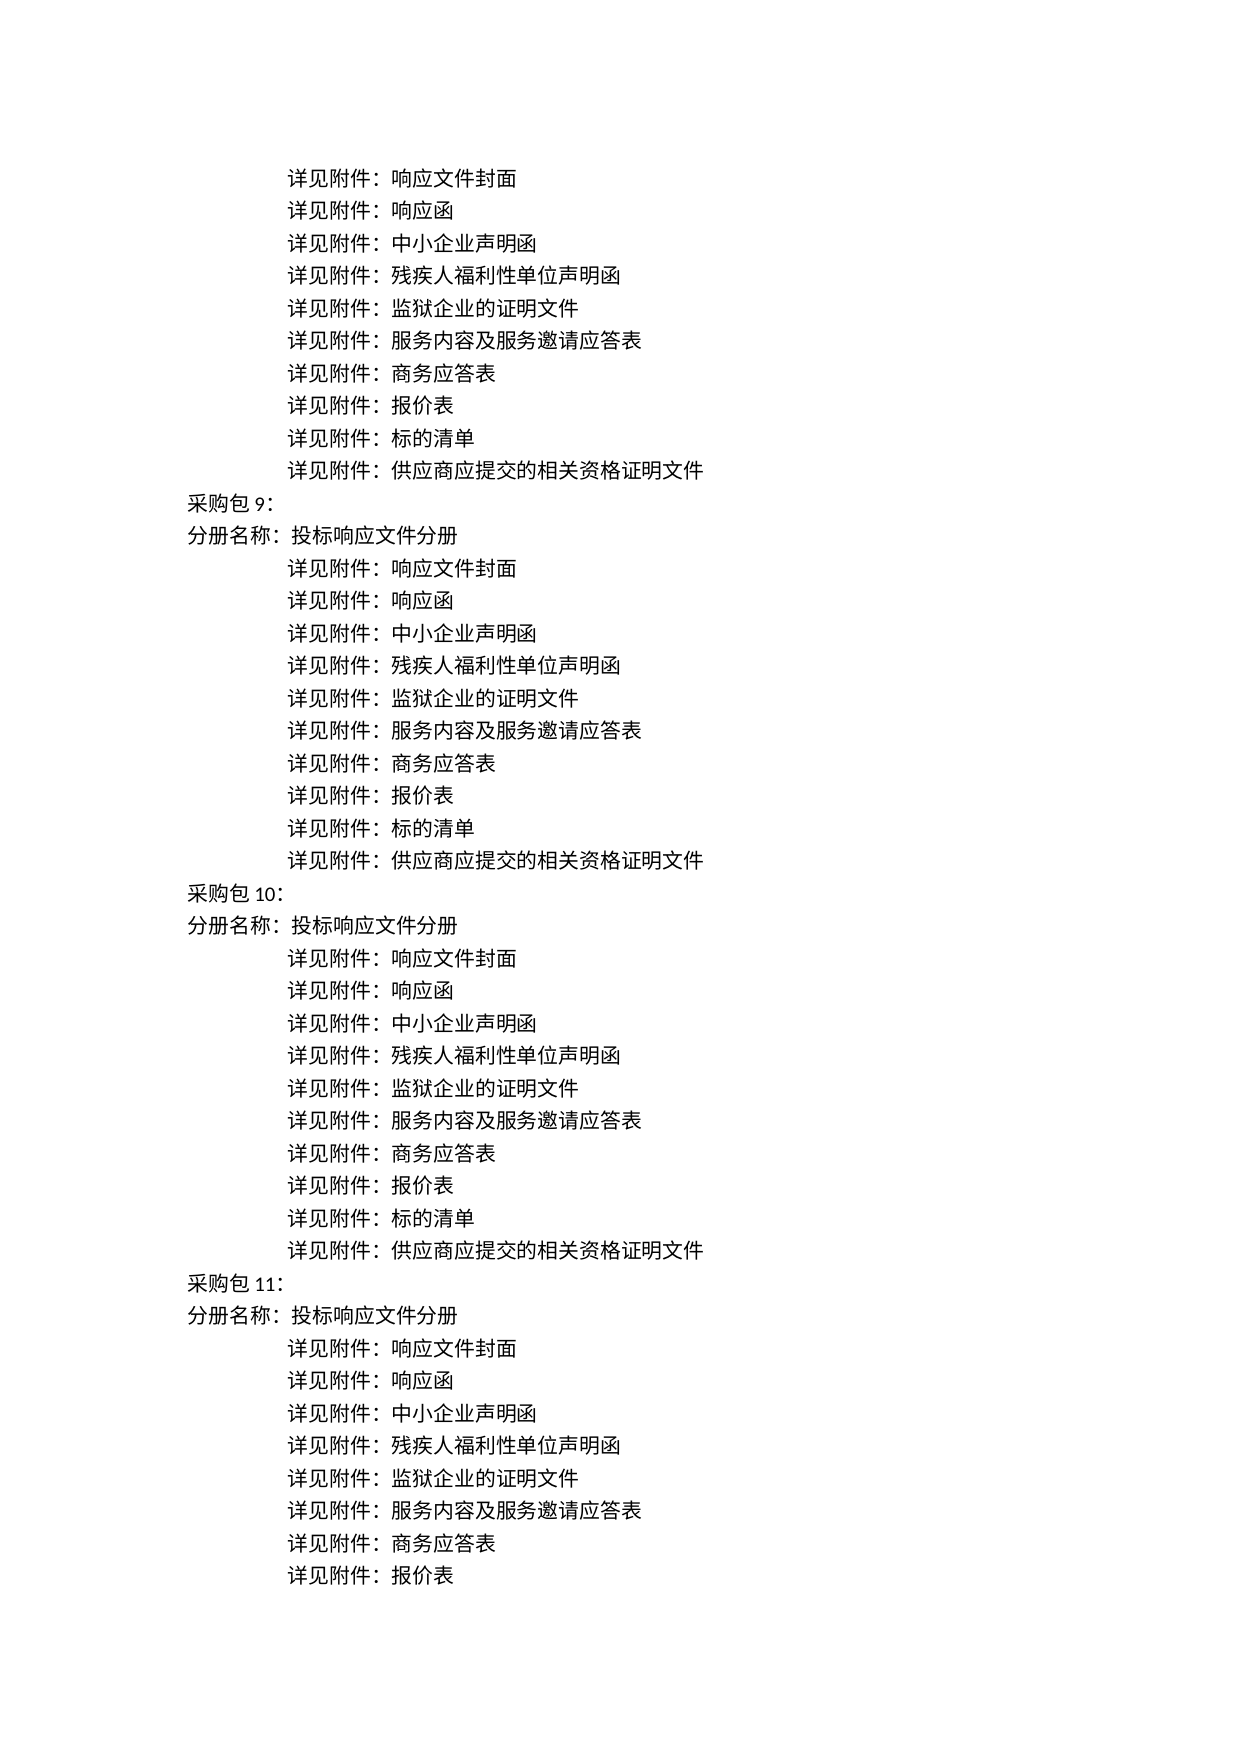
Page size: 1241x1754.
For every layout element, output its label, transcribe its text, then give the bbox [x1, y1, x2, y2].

text 详见附件：商务应答表 [187, 747, 1053, 779]
text 分册名称：投标响应文件分册 [187, 519, 1053, 552]
text 详见附件：响应函 [187, 194, 1053, 227]
text 分册名称：投标响应文件分册 [187, 1299, 1053, 1332]
text 详见附件：响应文件封面 [187, 552, 1053, 584]
text 详见附件：报价表 [187, 389, 1053, 422]
text 详见附件：残疾人福利性单位声明函 [187, 1429, 1053, 1462]
text 详见附件：中小企业声明函 [187, 617, 1053, 649]
text 详见附件：商务应答表 [187, 1137, 1053, 1169]
text 详见附件：服务内容及服务邀请应答表 [187, 324, 1053, 357]
text 详见附件：服务内容及服务邀请应答表 [187, 714, 1053, 747]
text 详见附件：监狱企业的证明文件 [187, 292, 1053, 324]
text 详见附件：响应文件封面 [187, 162, 1053, 194]
text 详见附件：监狱企业的证明文件 [187, 1072, 1053, 1104]
text 详见附件：响应文件封面 [187, 1332, 1053, 1364]
text 详见附件：标的清单 [187, 1202, 1053, 1234]
text 详见附件：响应文件封面 [187, 942, 1053, 974]
text 详见附件：供应商应提交的相关资格证明文件 [187, 844, 1053, 877]
text 详见附件：响应函 [187, 584, 1053, 617]
text 详见附件：服务内容及服务邀请应答表 [187, 1104, 1053, 1137]
text 详见附件：中小企业声明函 [187, 1007, 1053, 1039]
text 详见附件：商务应答表 [187, 357, 1053, 389]
text 采购包10： [187, 877, 1053, 909]
text 详见附件：响应函 [187, 1364, 1053, 1397]
text 详见附件：报价表 [187, 1559, 1053, 1592]
text 详见附件：中小企业声明函 [187, 227, 1053, 259]
text 采购包9： [187, 487, 1053, 519]
text 详见附件：残疾人福利性单位声明函 [187, 1039, 1053, 1072]
text 详见附件：监狱企业的证明文件 [187, 1462, 1053, 1494]
text 采购包11： [187, 1267, 1053, 1299]
text 详见附件：商务应答表 [187, 1527, 1053, 1559]
text 详见附件：供应商应提交的相关资格证明文件 [187, 1234, 1053, 1267]
text 详见附件：服务内容及服务邀请应答表 [187, 1494, 1053, 1527]
text 详见附件：中小企业声明函 [187, 1397, 1053, 1429]
text 详见附件：残疾人福利性单位声明函 [187, 259, 1053, 292]
text 详见附件：供应商应提交的相关资格证明文件 [187, 454, 1053, 487]
text 分册名称：投标响应文件分册 [187, 909, 1053, 942]
text 详见附件：响应函 [187, 974, 1053, 1007]
text 详见附件：残疾人福利性单位声明函 [187, 649, 1053, 682]
text 详见附件：报价表 [187, 1169, 1053, 1202]
text 详见附件：报价表 [187, 779, 1053, 812]
text 详见附件：标的清单 [187, 422, 1053, 454]
text 详见附件：标的清单 [187, 812, 1053, 844]
text 详见附件：监狱企业的证明文件 [187, 682, 1053, 714]
